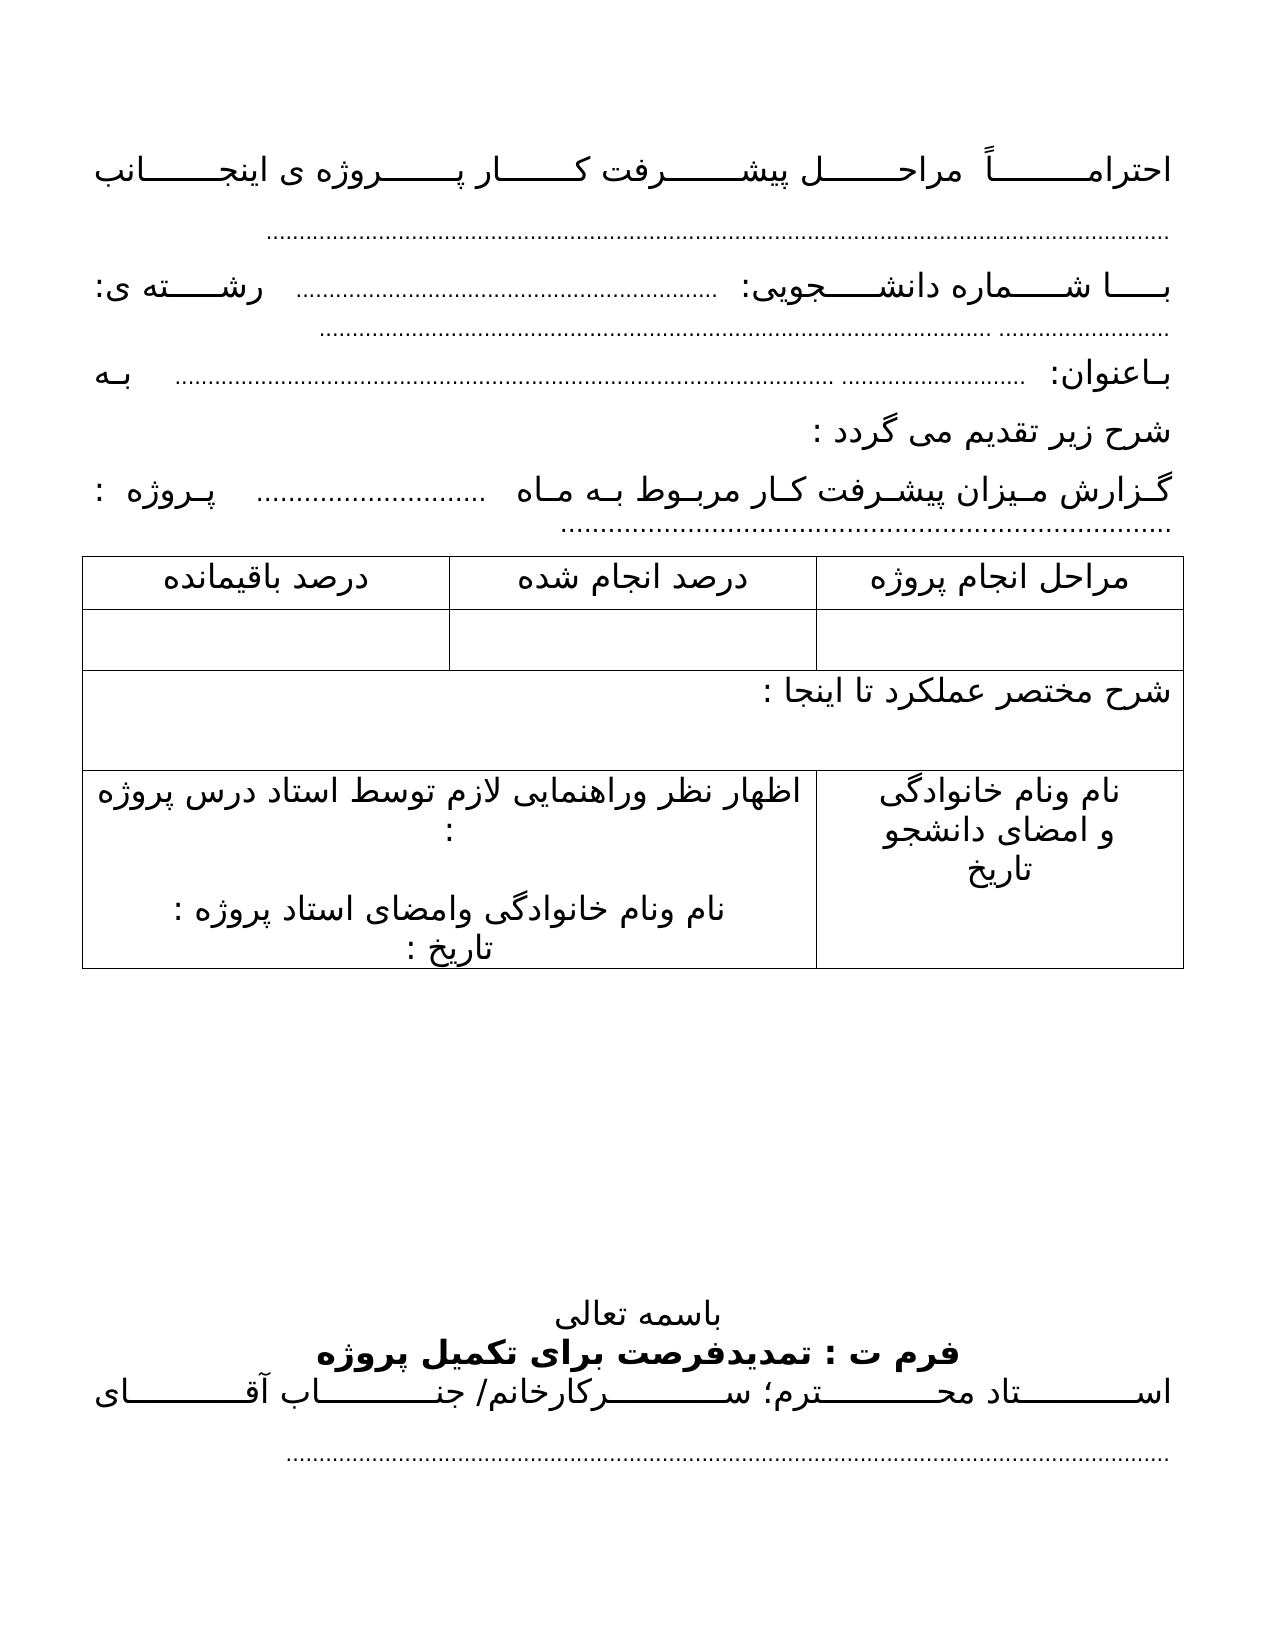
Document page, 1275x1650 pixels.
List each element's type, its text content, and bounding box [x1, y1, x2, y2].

table_cell [83, 610, 449, 670]
text فرم ت : تمدیدفرصت برای تکمیل پروژه [94, 1333, 1172, 1372]
text با شماره دانشجویی: ................................................................ رشته ی: .......................... ...................................................................................................... [94, 266, 1172, 342]
table_header مراحل انجام پروژه [817, 557, 1183, 609]
text گزارش میزان پیشرفت کار مربوط به ماه ............................. پروژه : ............................................................................. [94, 470, 1172, 538]
table_cell اظهار نظر وراهنمایی لازم توسط استاد درس پروژه : نام ونام خانوادگی وامضای استاد پروژه : تاریخ : [83, 771, 816, 968]
text باعنوان: ............................ .................................................................................................... به شرح زیر تقدیم می گردد : [94, 354, 1172, 451]
table_cell [450, 610, 816, 670]
text احترامــاً مراحل پیشرفت کار پروژه ی اینجانب ......................................................................................................................................... [94, 150, 1172, 247]
text باسمه تعالی [94, 1294, 1172, 1333]
text استاد محترم؛ سرکارخانم/ جناب آقای ...................................................................................................................................... [94, 1372, 1172, 1469]
table_cell نام ونام خانوادگی و امضای دانشجو تاریخ [817, 771, 1183, 968]
table_header درصد باقیمانده [83, 557, 449, 609]
table_cell شرح مختصر عملکرد تا اینجا : [83, 671, 1183, 770]
table_cell [817, 610, 1183, 670]
table_header درصد انجام شده [450, 557, 816, 609]
